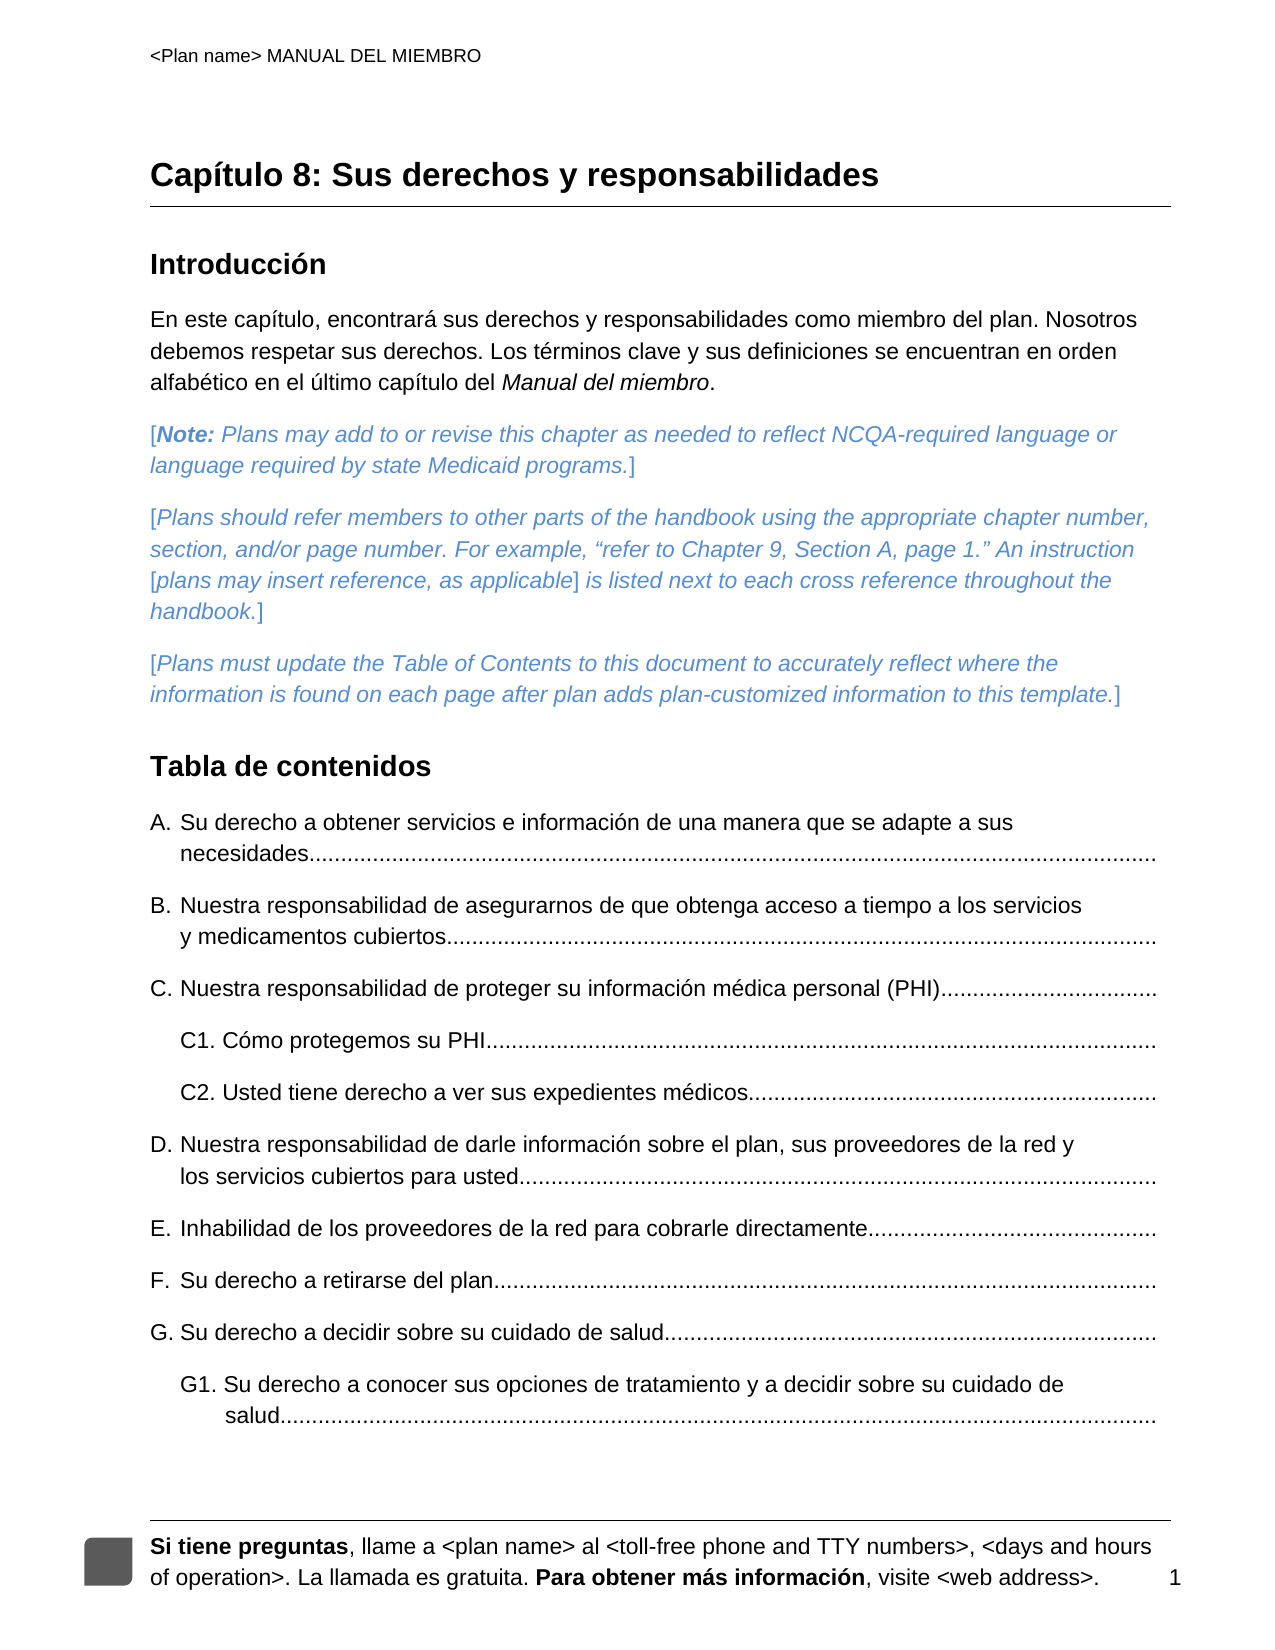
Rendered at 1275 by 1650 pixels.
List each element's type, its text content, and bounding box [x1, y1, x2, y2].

text Introducción [150, 244, 1171, 282]
text [Note: Plans may add to or revise this chapter as needed to reflect NCQA-required language or language required by state Medicaid programs.] [150, 417, 1171, 480]
text Capítulo 8: Sus derechos y responsabilidades [150, 156, 1171, 206]
text [Plans should refer members to other parts of the handbook using the appropriate chapter number, section, and/or page number. For example, “refer to Chapter 9, Section A, page 1.” An instruction [plans may insert reference, as applicable] is listed next to each cross reference throughout the handbook.] [150, 501, 1171, 626]
text [Plans must update the Table of Contents to this document to accurately reflect where the information is found on each page after plan adds plan-customized information to this template.] [150, 647, 1171, 709]
text En este capítulo, encontrará sus derechos y responsabilidades como miembro del plan. Nosotros debemos respetar sus derechos. Los términos clave y sus definiciones se encuentran en orden alfabético en el último capítulo del Manual del miembro. [150, 303, 1171, 397]
